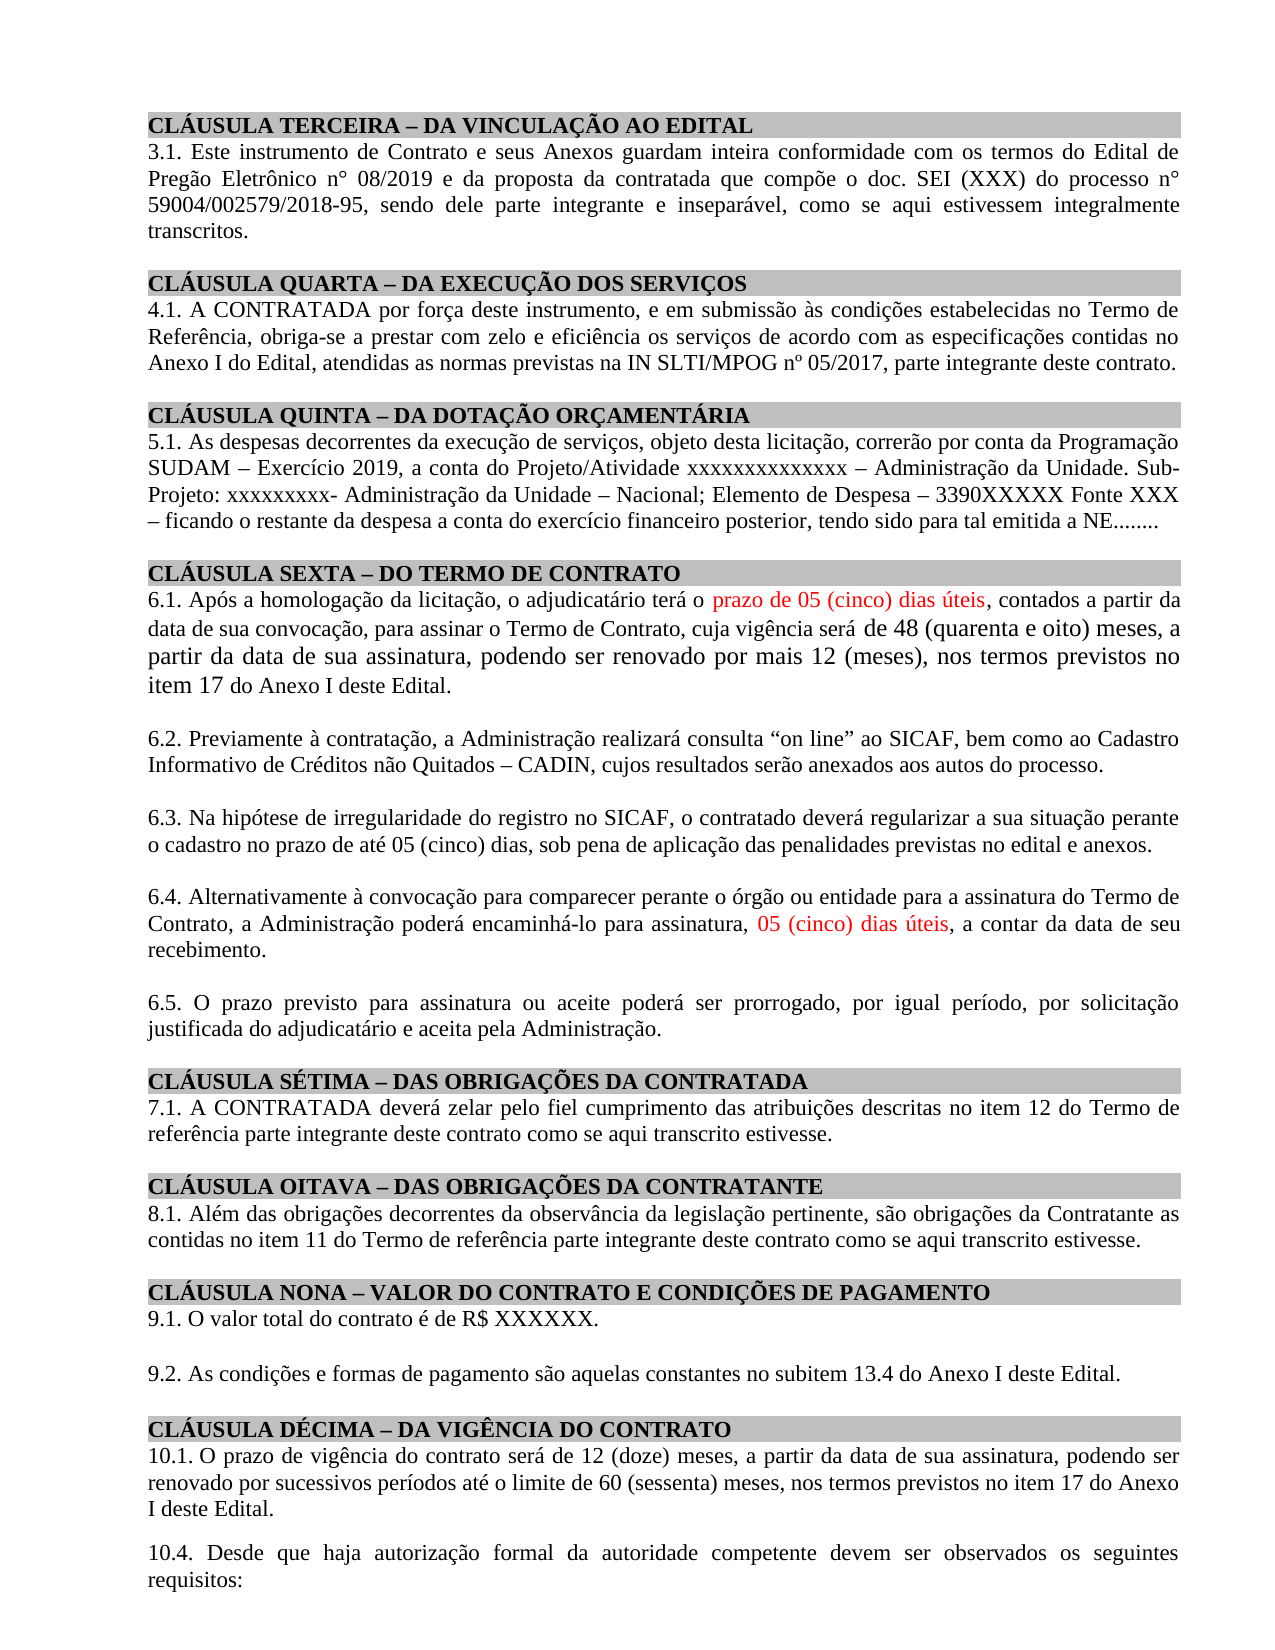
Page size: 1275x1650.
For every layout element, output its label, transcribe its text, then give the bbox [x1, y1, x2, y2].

subtitle CLÁUSULA QUINTA – DA DOTAÇÃO ORÇAMENTÁRIA [148, 402, 1181, 428]
text CLÁUSULA SÉTIMA – DAS OBRIGAÇÕES DA CONTRATADA [148, 1068, 1181, 1094]
text CLÁUSULA QUARTA – DA EXECUÇÃO DOS SERVIÇOS [148, 270, 1181, 296]
text 6.5. O prazo previsto para assinatura ou aceite poderá ser prorrogado, por igual período, por solicitação justificada do adjudicatário e aceita pela Administração. [148, 989, 1181, 1041]
text 6.4. Alternativamente à convocação para comparecer perante o órgão ou entidade para a assinatura do Termo de Contrato, a Administração poderá encaminhá-lo para assinatura, 05 (cinco) dias úteis, a contar da data de seu recebimento. [148, 883, 1181, 962]
text 5.1. As despesas decorrentes da execução de serviços, objeto desta licitação, correrão por conta da Programação SUDAM – Exercício 2019, a conta do Projeto/Atividade xxxxxxxxxxxxxx – Administração da Unidade. Sub-Projeto: xxxxxxxxx- Administração da Unidade – Nacional; Elemento de Despesa – 3390XXXXX Fonte XXX – ficando o restante da despesa a conta do exercício financeiro posterior, tendo sido para tal emitida a NE........ [148, 428, 1181, 533]
text 4.1. A CONTRATADA por força deste instrumento, e em submissão às condições estabelecidas no Termo de Referência, obriga-se a prestar com zelo e eficiência os serviços de acordo com as especificações contidas no Anexo I do Edital, atendidas as normas previstas na IN SLTI/MPOG nº 05/2017, parte integrante deste contrato. [148, 296, 1181, 375]
text 9.2. As condições e formas de pagamento são aquelas constantes no subitem 13.4 do Anexo I deste Edital. [148, 1361, 1181, 1387]
text CLÁUSULA TERCEIRA – DA VINCULAÇÃO AO EDITAL [148, 112, 1181, 138]
text 8.1. Além das obrigações decorrentes da observância da legislação pertinente, são obrigações da Contratante as contidas no item 11 do Termo de referência parte integrante deste contrato como se aqui transcrito estivesse. [148, 1199, 1181, 1252]
text 7.1. A CONTRATADA deverá zelar pelo fiel cumprimento das atribuições descritas no item 12 do Termo de referência parte integrante deste contrato como se aqui transcrito estivesse. [148, 1094, 1181, 1147]
text 3.1. Este instrumento de Contrato e seus Anexos guardam inteira conformidade com os termos do Edital de Pregão Eletrônico n° 08/2019 e da proposta da contratada que compõe o doc. SEI (XXX) do processo n° 59004/002579/2018-95, sendo dele parte integrante e inseparável, como se aqui estivessem integralmente transcritos. [148, 138, 1181, 244]
text 9.1. O valor total do contrato é de R$ XXXXXX. [148, 1305, 1181, 1331]
text 6.1. Após a homologação da licitação, o adjudicatário terá o prazo de 05 (cinco) dias úteis, contados a partir da data de sua convocação, para assinar o Termo de Contrato, cuja vigência será de 48 (quarenta e oito) meses, a partir da data de sua assinatura, podendo ser renovado por mais 12 (meses), nos termos previstos no item 17 do Anexo I deste Edital. [148, 586, 1181, 699]
subtitle CLÁUSULA NONA – VALOR DO CONTRATO E CONDIÇÕES DE PAGAMENTO [148, 1279, 1181, 1305]
text 10.1. O prazo de vigência do contrato será de 12 (doze) meses, a partir da data de sua assinatura, podendo ser renovado por sucessivos períodos até o limite de 60 (sessenta) meses, nos termos previstos no item 17 do Anexo I deste Edital. [148, 1442, 1181, 1521]
text CLÁUSULA OITAVA – DAS OBRIGAÇÕES DA CONTRATANTE [148, 1173, 1181, 1199]
text CLÁUSULA SEXTA – DO TERMO DE CONTRATO [148, 560, 1181, 586]
text 6.2. Previamente à contratação, a Administração realizará consulta “on line” ao SICAF, bem como ao Cadastro Informativo de Créditos não Quitados – CADIN, cujos resultados serão anexados aos autos do processo. [148, 725, 1181, 778]
text 10.4. Desde que haja autorização formal da autoridade competente devem ser observados os seguintes requisitos: [148, 1539, 1181, 1592]
text 6.3. Na hipótese de irregularidade do registro no SICAF, o contratado deverá regularizar a sua situação perante o cadastro no prazo de até 05 (cinco) dias, sob pena de aplicação das penalidades previstas no edital e anexos. [148, 804, 1181, 857]
text CLÁUSULA DÉCIMA – DA VIGÊNCIA DO CONTRATO [148, 1416, 1181, 1442]
